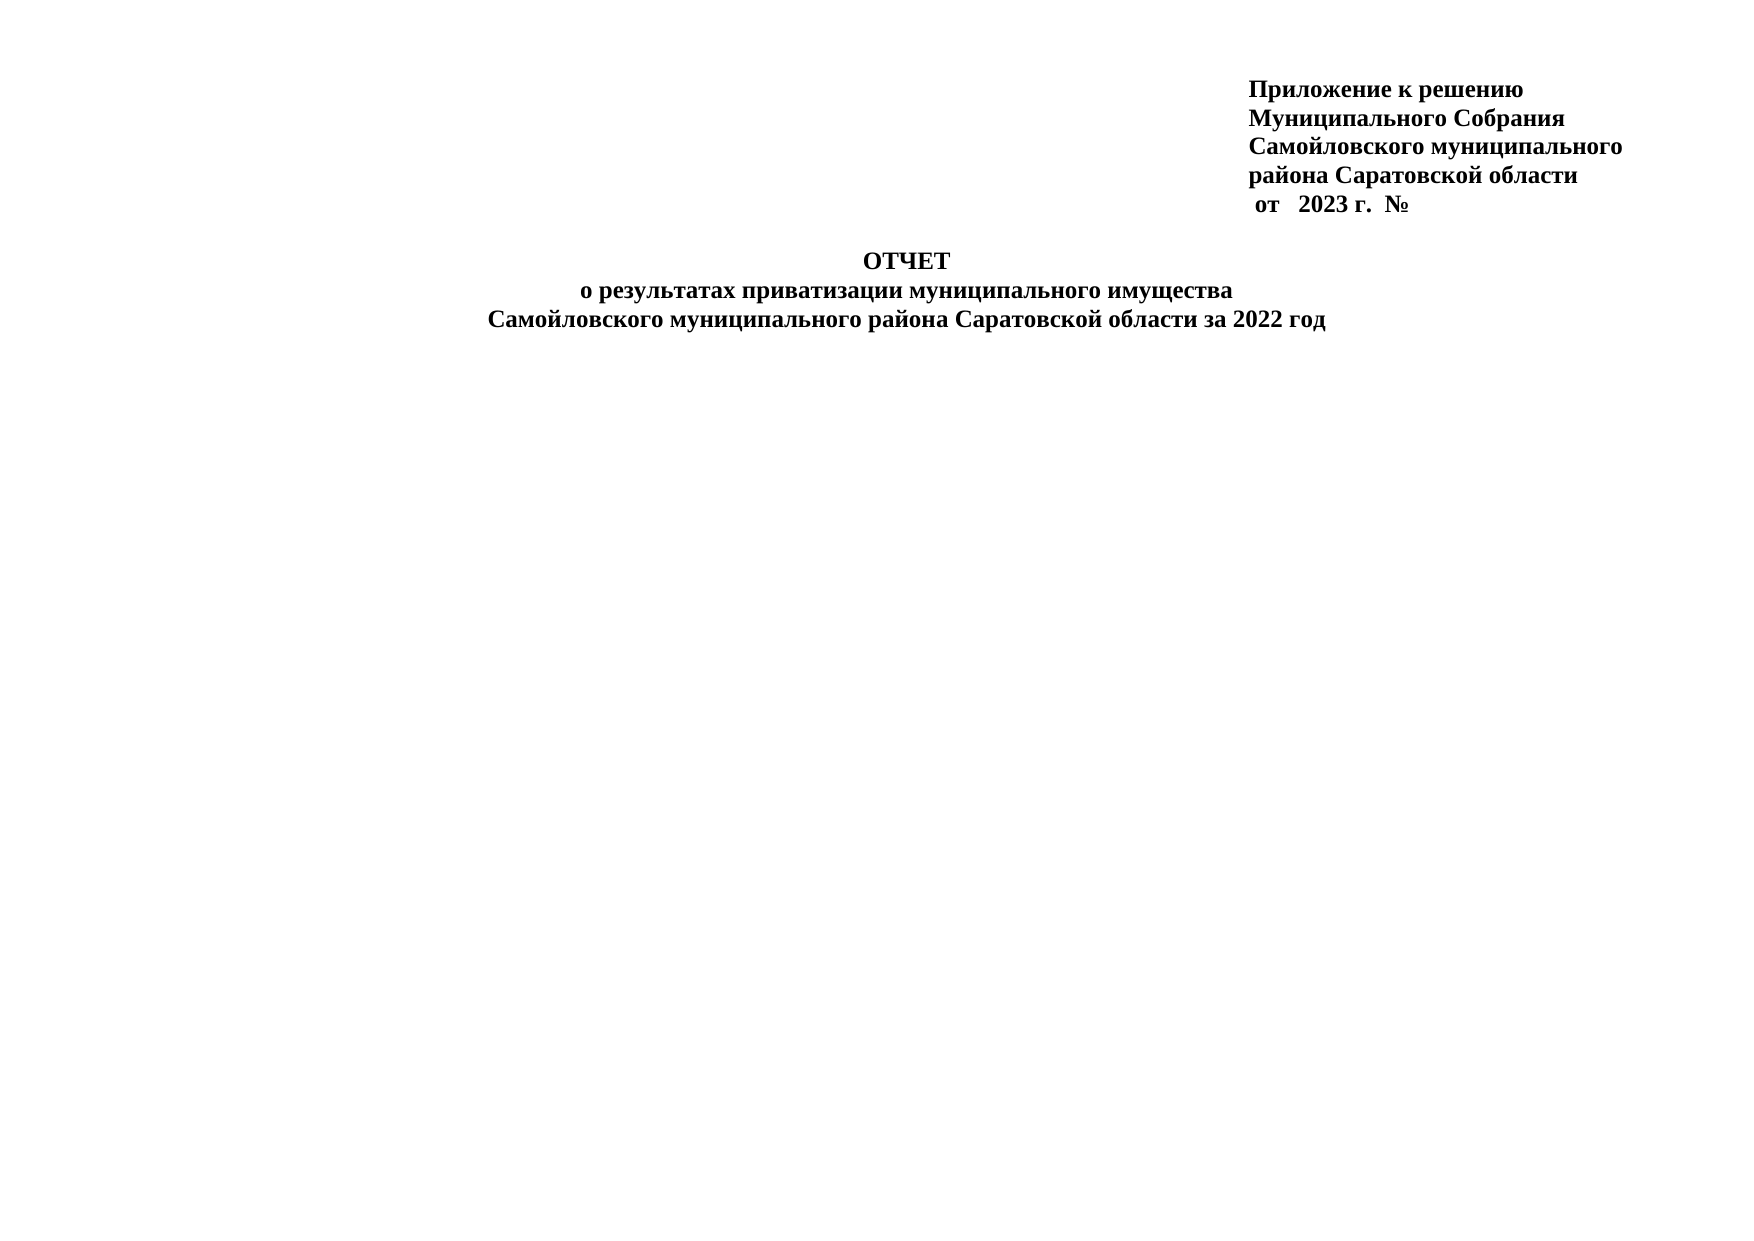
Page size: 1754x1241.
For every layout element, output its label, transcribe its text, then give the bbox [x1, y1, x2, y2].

table_header Приложение к решению Муниципального Собрания Самойловского муниципального района Саратовской области от 2023 г. № [1237, 74, 1676, 218]
text Самойловского муниципального района Саратовской области за 2022 год [103, 304, 1636, 333]
text о результатах приватизации муниципального имущества [103, 275, 1636, 304]
text ОТЧЕТ [103, 246, 1636, 275]
